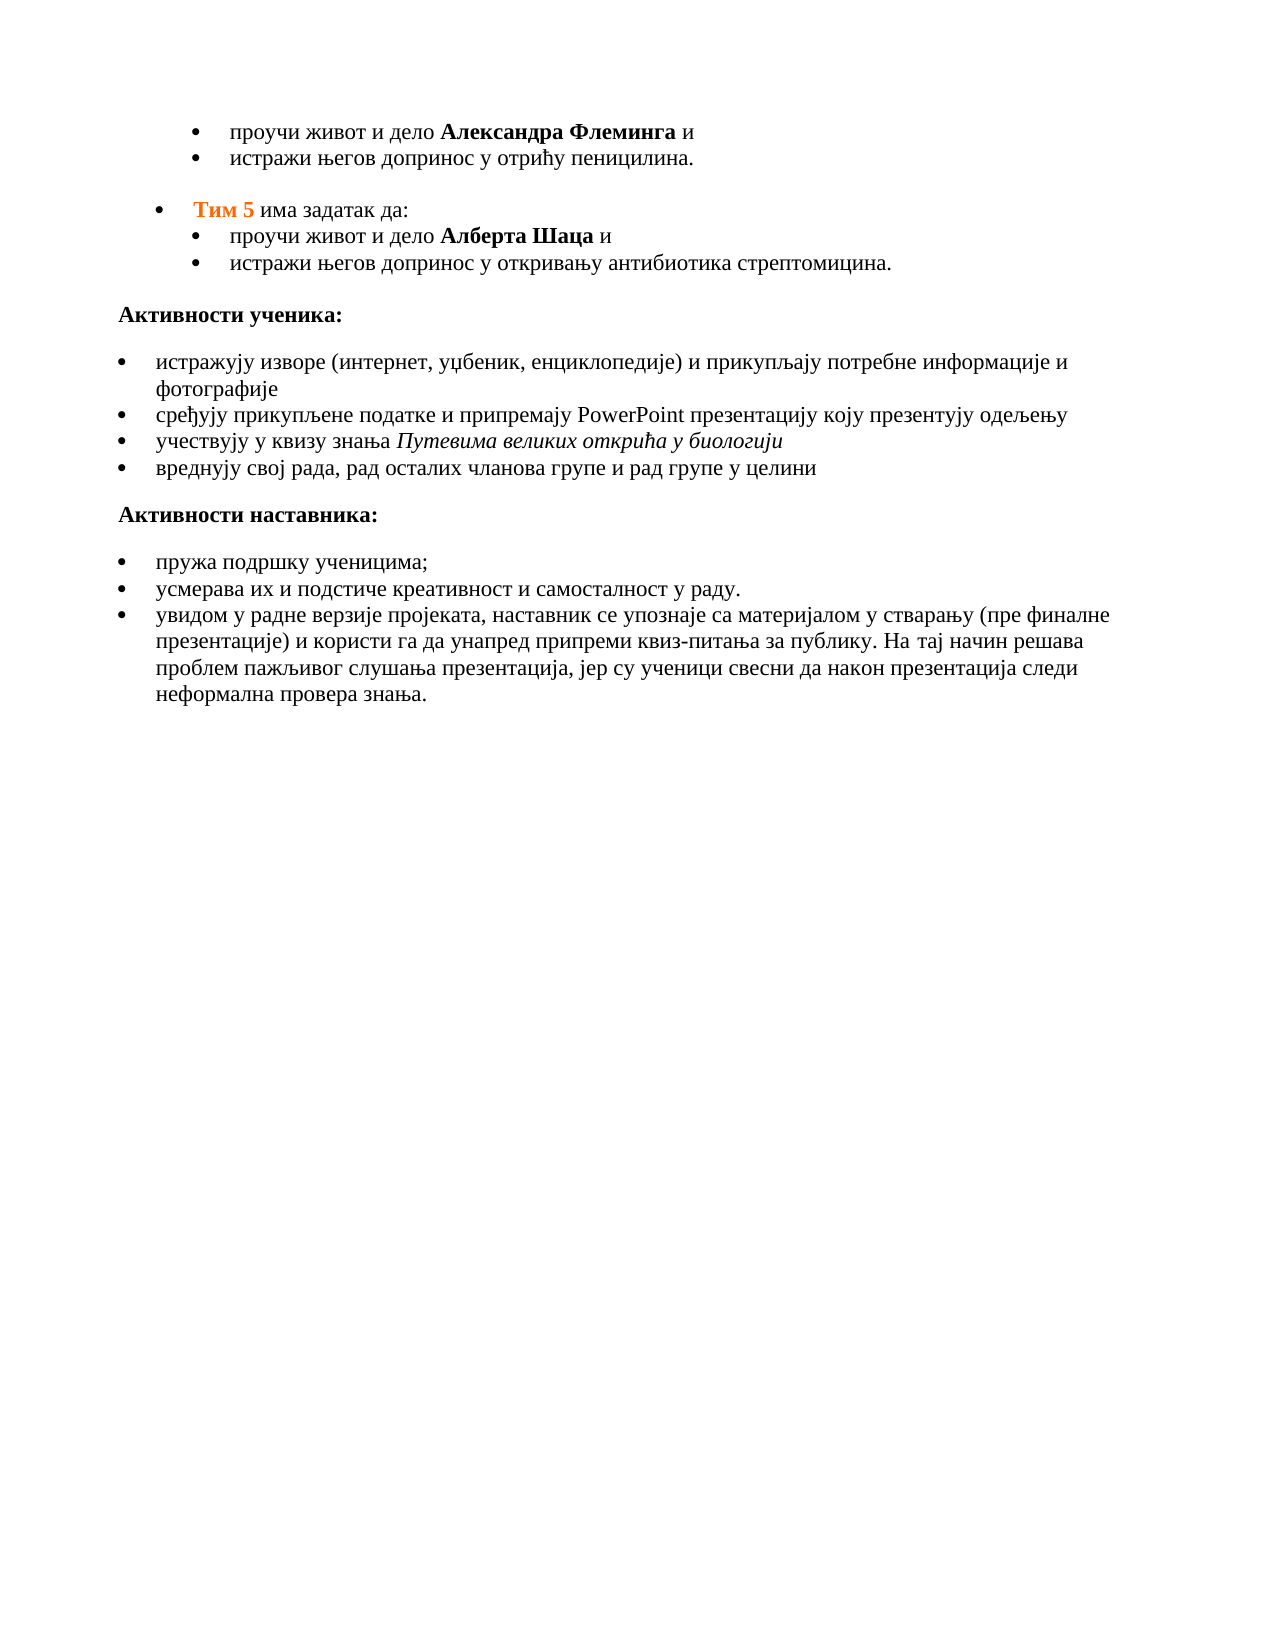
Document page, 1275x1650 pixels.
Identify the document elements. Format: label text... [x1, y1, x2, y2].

list истражи његов допринос у отрићу пеницилина. [192, 144, 1157, 171]
list истражи његов допринос у откривању антибиотика стрептомицина. [192, 248, 1157, 275]
text Активности наставника: [118, 501, 1157, 527]
list пружа подршку ученицима; [118, 548, 1157, 574]
list истражују изворе (интернет, уџбеник, енциклопедије) и прикупљају потребне информације и фотографије [118, 348, 1157, 401]
text Активности ученика: [118, 301, 1157, 328]
list сређују прикупљене податке и припремају PowerPoint презентацију коју презентују одељењу [118, 401, 1157, 427]
list проучи живот и дело Алберта Шаца и [192, 222, 1157, 248]
list учествују у квизу знања Путевима великих открића у биологији [118, 427, 1157, 454]
list усмерава их и подстиче креативност и самосталност у раду. [118, 574, 1157, 601]
list проучи живот и дело Александра Флеминга и [192, 118, 1157, 144]
list вреднују свој рада, рад осталих чланова групе и рад групе у целини [118, 454, 1157, 480]
list Тим 5 има задатак да: [156, 196, 1157, 222]
list увидом у радне верзије пројеката, наставник се упознаје са материјалом у стварању (пре финалне презентације) и користи га да унапред припреми квиз-питања за публику. На тај начин решава проблем пажљивог слушања презентација, јер су ученици свесни да након презентација следи неформална провера знања. [118, 601, 1157, 706]
